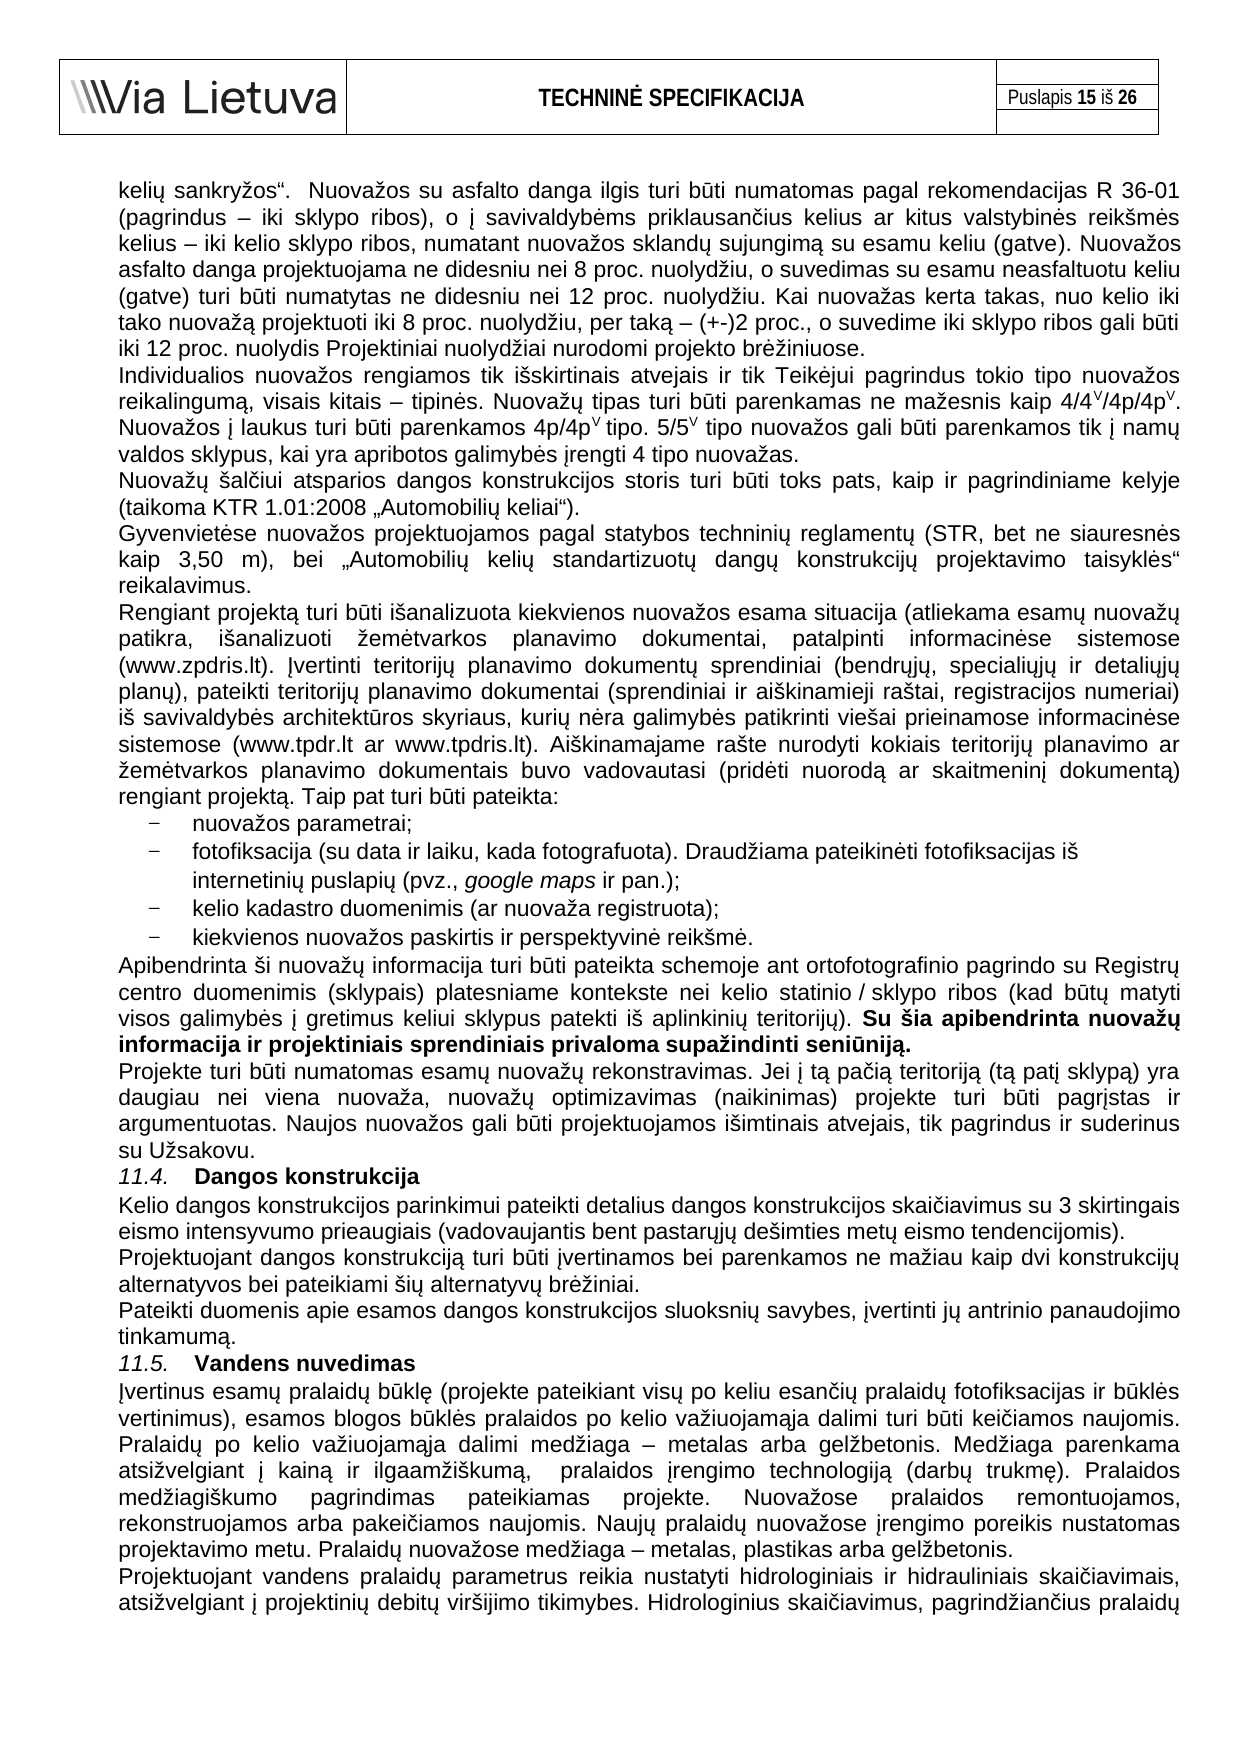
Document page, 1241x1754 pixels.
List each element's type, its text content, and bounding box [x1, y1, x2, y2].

text Projektuojant dangos konstrukciją turi būti įvertinamos bei parenkamos ne mažiau kaip dvi konstrukcijų alternatyvos bei pateikiami šių alternatyvų brėžiniai. [118, 1244, 1181, 1297]
text Nuovažų šalčiui atsparios dangos konstrukcijos storis turi būti toks pats, kaip ir pagrindiniame kelyje (taikoma KTR 1.01:2008 „Automobilių keliai“). [118, 467, 1181, 520]
text Pateikti duomenis apie esamos dangos konstrukcijos sluoksnių savybes, įvertinti jų antrinio panaudojimo tinkamumą. [118, 1297, 1181, 1350]
list kiekvienos nuovažos paskirtis ir perspektyvinė reikšmė. [148, 924, 1181, 950]
text Apibendrinta ši nuovažų informacija turi būti pateikta schemoje ant ortofotografinio pagrindo su Registrų centro duomenimis (sklypais) platesniame kontekste nei kelio statinio / sklypo ribos (kad būtų matyti visos galimybės į gretimus keliui sklypus patekti iš aplinkinių teritorijų). Su šia apibendrinta nuovažų informacija ir projektiniais sprendiniais privaloma supažindinti seniūniją. [118, 952, 1181, 1058]
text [118, 1563, 1181, 1615]
list Dangos konstrukcija [118, 1163, 1181, 1189]
list kelio kadastro duomenimis (ar nuovaža registruota); [148, 895, 1181, 922]
list nuovažos parametrai; [148, 810, 1181, 836]
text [118, 177, 1181, 362]
text Įvertinus esamų pralaidų būklę (projekte pateikiant visų po keliu esančių pralaidų fotofiksacijas ir būklės vertinimus), esamos blogos būklės pralaidos po kelio važiuojamąja dalimi turi būti keičiamos naujomis. Pralaidų po kelio važiuojamąja dalimi medžiaga – metalas arba gelžbetonis. Medžiaga parenkama atsižvelgiant į kainą ir ilgaamžiškumą, pralaidos įrengimo technologiją (darbų trukmę). Pralaidos medžiagiškumo pagrindimas pateikiamas projekte. Nuovažose pralaidos remontuojamos, rekonstruojamos arba pakeičiamos naujomis. Naujų pralaidų nuovažose įrengimo poreikis nustatomas projektavimo metu. Pralaidų nuovažose medžiaga – metalas, plastikas arba gelžbetonis. [118, 1378, 1181, 1563]
picture [70, 80, 336, 114]
text Projekte turi būti numatomas esamų nuovažų rekonstravimas. Jei į tą pačią teritoriją (tą patį sklypą) yra daugiau nei viena nuovaža, nuovažų optimizavimas (naikinimas) projekte turi būti pagrįstas ir argumentuotas. Naujos nuovažos gali būti projektuojamos išimtinais atvejais, tik pagrindus ir suderinus su Užsakovu. [118, 1058, 1181, 1163]
text Kelio dangos konstrukcijos parinkimui pateikti detalius dangos konstrukcijos skaičiavimus su 3 skirtingais eismo intensyvumo prieaugiais (vadovaujantis bent pastarųjų dešimties metų eismo tendencijomis). [118, 1192, 1181, 1244]
text Gyvenvietėse nuovažos projektuojamos pagal statybos techninių reglamentų (STR, bet ne siauresnės kaip 3,50 m), bei „Automobilių kelių standartizuotų dangų konstrukcijų projektavimo taisyklės“ reikalavimus. [118, 520, 1181, 599]
list fotofiksacija (su data ir laiku, kada fotografuota). Draudžiama pateikinėti fotofiksacijas iš internetinių puslapių (pvz., google maps ir pan.); [148, 838, 1181, 893]
text Individualios nuovažos rengiamos tik išskirtinais atvejais ir tik Teikėjui pagrindus tokio tipo nuovažos reikalingumą, visais kitais – tipinės. Nuovažų tipas turi būti parenkamas ne mažesnis kaip 4/4V/4p/4pV. Nuovažos į laukus turi būti parenkamos 4p/4pV tipo. 5/5V tipo nuovažos gali būti parenkamos tik į namų valdos sklypus, kai yra apribotos galimybės įrengti 4 tipo nuovažas. [118, 362, 1181, 467]
text Rengiant projektą turi būti išanalizuota kiekvienos nuovažos esama situacija (atliekama esamų nuovažų patikra, išanalizuoti žemėtvarkos planavimo dokumentai, patalpinti informacinėse sistemose (www.zpdris.lt). Įvertinti teritorijų planavimo dokumentų sprendiniai (bendrųjų, specialiųjų ir detaliųjų planų), pateikti teritorijų planavimo dokumentai (sprendiniai ir aiškinamieji raštai, registracijos numeriai) iš savivaldybės architektūros skyriaus, kurių nėra galimybės patikrinti viešai prieinamose informacinėse sistemose (www.tpdr.lt ar www.tpdris.lt). Aiškinamajame rašte nurodyti kokiais teritorijų planavimo ar žemėtvarkos planavimo dokumentais buvo vadovautasi (pridėti nuorodą ar skaitmeninį dokumentą) rengiant projektą. Taip pat turi būti pateikta: [118, 599, 1181, 810]
list Vandens nuvedimas [118, 1350, 1181, 1376]
